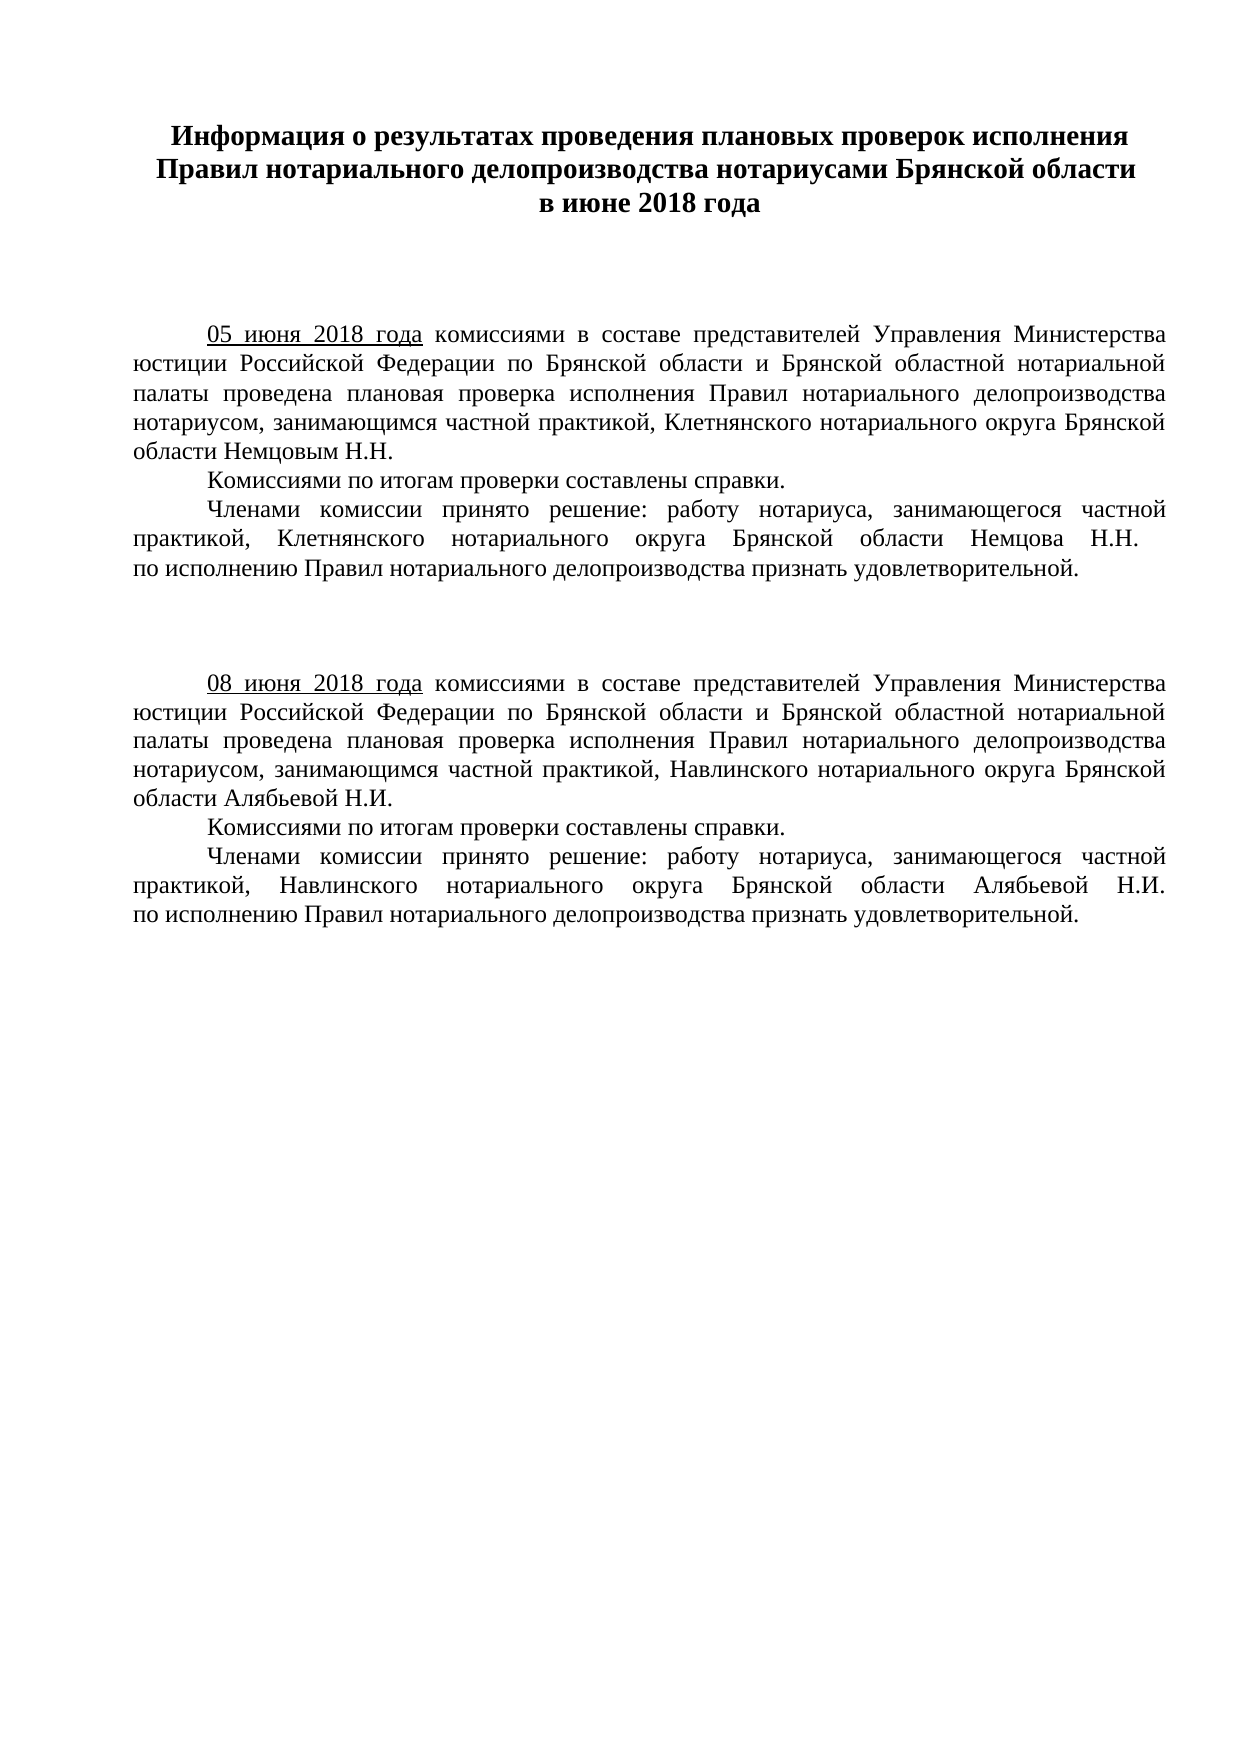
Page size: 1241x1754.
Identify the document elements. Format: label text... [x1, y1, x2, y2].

text 08 июня 2018 года комиссиями в составе представителей Управления Министерства юстиции Российской Федерации по Брянской области и Брянской областной нотариальной палаты проведена плановая проверка исполнения Правил нотариального делопроизводства нотариусом, занимающимся частной практикой, Навлинского нотариального округа Брянской области Алябьевой Н.И. [133, 668, 1167, 812]
text Информация о результатах проведения плановых проверок исполнения Правил нотариального делопроизводства нотариусами Брянской области в июне 2018 года [133, 118, 1167, 219]
text Членами комиссии принято решение: работу нотариуса, занимающегося частной практикой, Навлинского нотариального округа Брянской области Алябьевой Н.И. по исполнению Правил нотариального делопроизводства признать удовлетворительной. [133, 841, 1167, 928]
text 05 июня 2018 года комиссиями в составе представителей Управления Министерства юстиции Российской Федерации по Брянской области и Брянской областной нотариальной палаты проведена плановая проверка исполнения Правил нотариального делопроизводства нотариусом, занимающимся частной практикой, Клетнянского нотариального округа Брянской области Немцовым Н.Н. [133, 319, 1167, 465]
text Членами комиссии принято решение: работу нотариуса, занимающегося частной практикой, Клетнянского нотариального округа Брянской области Немцова Н.Н. по исполнению Правил нотариального делопроизводства признать удовлетворительной. [133, 494, 1167, 582]
text Комиссиями по итогам проверки составлены справки. [133, 465, 1167, 494]
text Комиссиями по итогам проверки составлены справки. [133, 812, 1167, 841]
